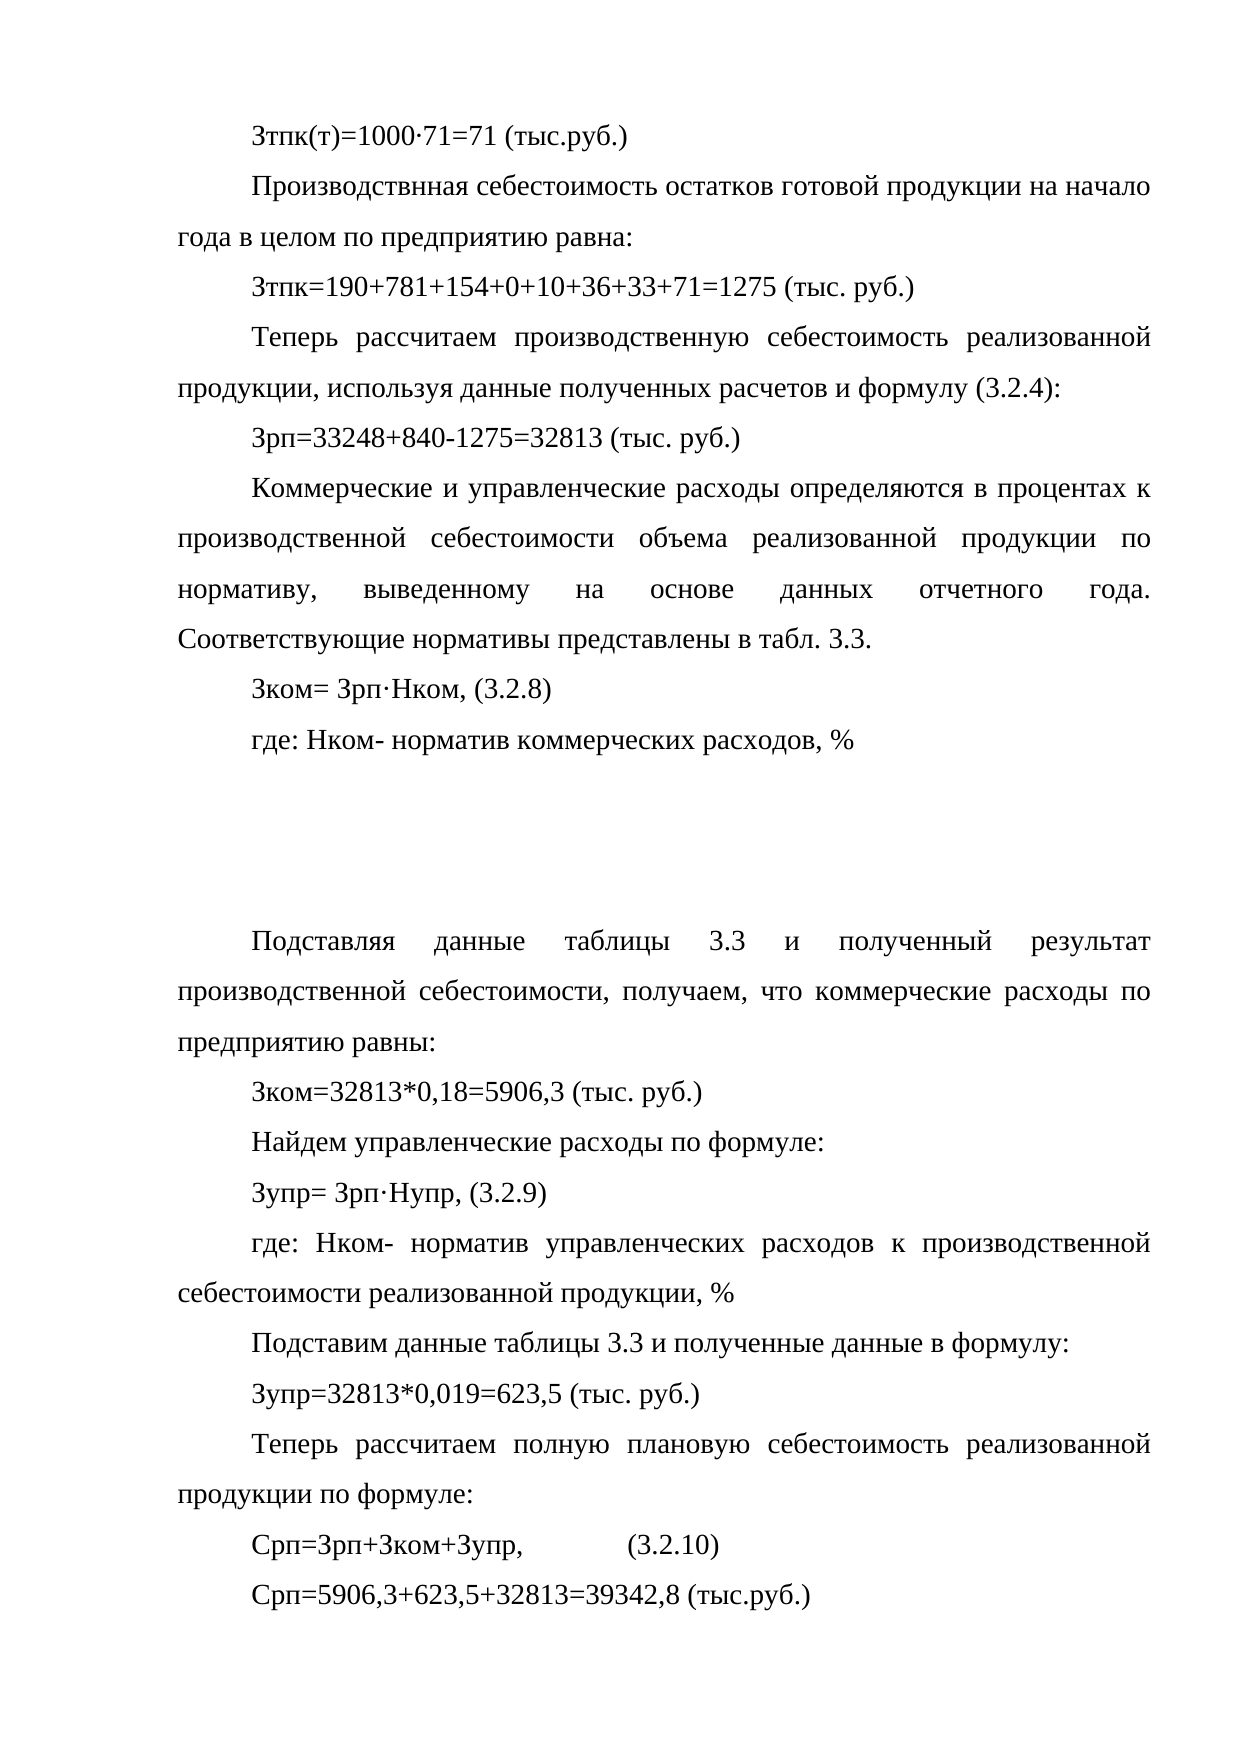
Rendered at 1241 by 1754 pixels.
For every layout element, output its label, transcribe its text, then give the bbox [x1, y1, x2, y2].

text где: Нком- норматив коммерческих расходов, % (3.2.6) [177, 722, 1152, 906]
text Срп=Зрп+Зком+Зупр, (3.2.10) [177, 1527, 1152, 1560]
text Зрп=33248+840-1275=32813 (тыс. руб.) [177, 420, 1152, 453]
text Зтпк(т)=1000∙71=71 (тыс.руб.) [177, 118, 1152, 152]
text Срп=5906,3+623,5+32813=39342,8 (тыс.руб.) [177, 1577, 1152, 1611]
text Найдем управленческие расходы по формуле: [177, 1124, 1152, 1158]
text Зупр=32813*0,019=623,5 (тыс. руб.) [177, 1376, 1152, 1409]
text Подставляя данные таблицы 3.3 и полученный результат производственной себестоимости, получаем, что коммерческие расходы по предприятию равны: [177, 923, 1152, 1057]
text Зтпк=190+781+154+0+10+36+33+71=1275 (тыс. руб.) [177, 269, 1152, 303]
text Производствнная себестоимость остатков готовой продукции на начало года в целом по предприятию равна: [177, 168, 1152, 252]
text Теперь рассчитаем полную плановую себестоимость реализованной продукции по формуле: [177, 1426, 1152, 1510]
text где: Нком- норматив управленческих расходов к производственной себестоимости реализованной продукции, % [177, 1225, 1152, 1309]
text Теперь рассчитаем производственную себестоимость реализованной продукции, используя данные полученных расчетов и формулу (3.2.4): [177, 319, 1152, 403]
text Зком= Зрп·Нком, (3.2.8) [177, 672, 1152, 705]
text Зком=32813*0,18=5906,3 (тыс. руб.) [177, 1074, 1152, 1108]
text Подставим данные таблицы 3.3 и полученные данные в формулу: [177, 1326, 1152, 1359]
text Коммерческие и управленческие расходы определяются в процентах к производственной себестоимости объема реализованной продукции по нормативу, выведенному на основе данных отчетного года. Соответствующие нормативы представлены в табл. 3.3. [177, 470, 1152, 655]
text Зупр= Зрп·Нупр, (3.2.9) [177, 1175, 1152, 1208]
